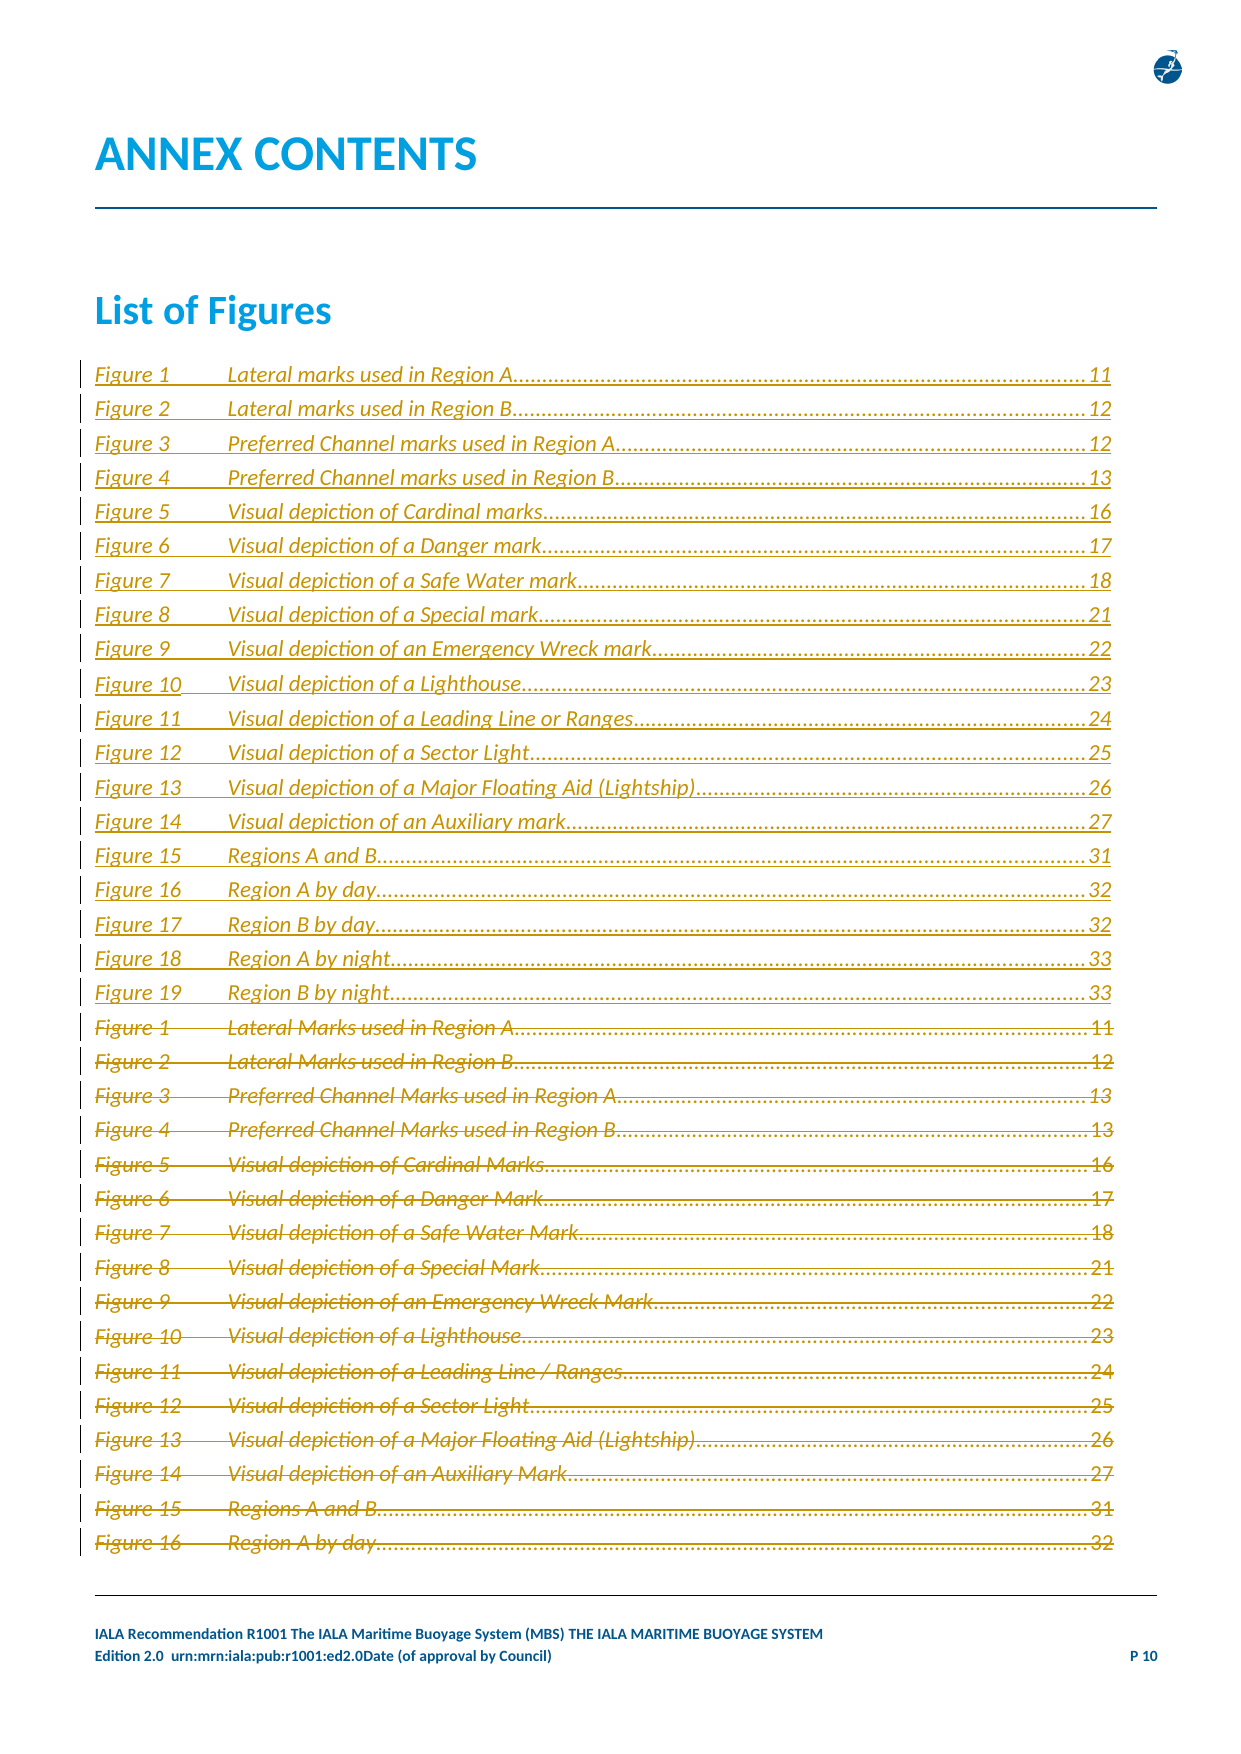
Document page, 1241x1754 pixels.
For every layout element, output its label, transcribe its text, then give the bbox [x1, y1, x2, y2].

list List of Figures [94, 284, 1157, 335]
picture [1122, 0, 1241, 119]
